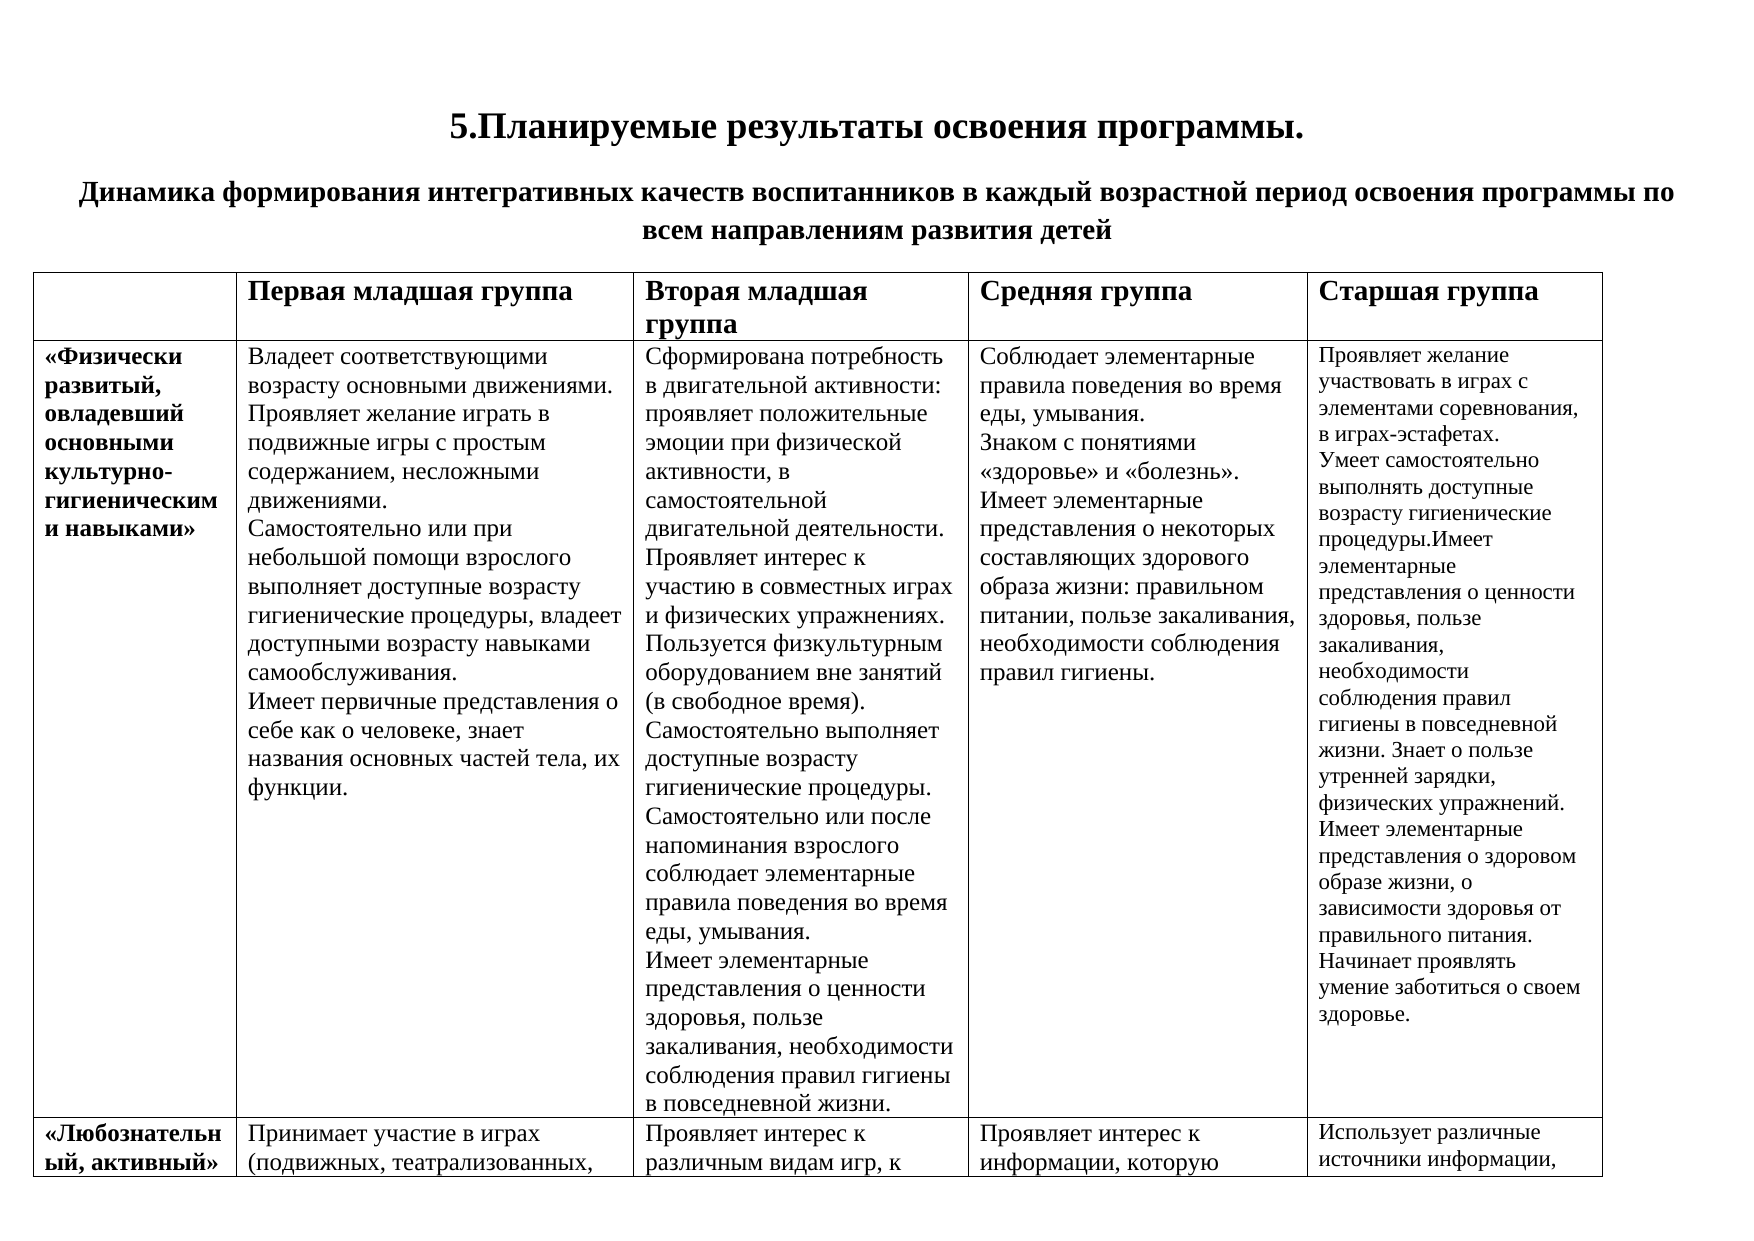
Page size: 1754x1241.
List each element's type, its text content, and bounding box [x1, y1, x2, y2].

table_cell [634, 1118, 968, 1176]
table_cell Сформирована потребность в двигательной активности: проявляет положительные эмоции при физической активности, в самостоятельной двигательной деятельности. Проявляет интерес к участию в совместных играх и физических упражнениях. Пользуется физкультурным оборудованием вне занятий (в свободное время). Самостоятельно выполняет доступные возрасту гигиенические процедуры. Самостоятельно или после напоминания взрослого соблюдает элементарные правила поведения во время еды, умывания. Имеет элементарные представления о ценности здоровья, пользе закаливания, необходимости соблюдения правил гигиены в повседневной жизни. [634, 341, 968, 1117]
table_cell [969, 1118, 1307, 1176]
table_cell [34, 1118, 236, 1176]
text Динамика формирования интегративных качеств воспитанников в каждый возрастной период освоения программы по всем направлениям развития детей [44, 174, 1709, 246]
table_cell «Физически развитый, овладевший основными культурно-гигиеническими навыками» [34, 341, 236, 1117]
table_header Средняя группа [969, 273, 1307, 340]
table_header Старшая группа [1308, 273, 1602, 340]
table_cell Соблюдает элементарные правила поведения во время еды, умывания. Знаком с понятиями «здоровье» и «болезнь». Имеет элементарные представления о некоторых составляющих здорового образа жизни: правильном питании, пользе закаливания, необходимости соблюдения правил гигиены. [969, 341, 1307, 1117]
table_header Вторая младшая группа [634, 273, 968, 340]
table_cell Владеет соответствующими возрасту основными движениями. Проявляет желание играть в подвижные игры с простым содержанием, несложными движениями. Самостоятельно или при небольшой помощи взрослого выполняет доступные возрасту гигиенические процедуры, владеет доступными возрасту навыками самообслуживания. Имеет первичные представления о себе как о человеке, знает названия основных частей тела, их функции. [237, 341, 633, 1117]
table_header Первая младшая группа [237, 273, 633, 340]
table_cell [1308, 1118, 1602, 1176]
table_header [34, 273, 236, 340]
text 5.Планируемые результаты освоения программы. [44, 103, 1709, 147]
table_cell Проявляет желание участвовать в играх с элементами соревнования, в играх-эстафетах. Умеет самостоятельно выполнять доступные возрасту гигиенические процедуры.Имеет элементарные представления о ценности здоровья, пользе закаливания, необходимости соблюдения правил гигиены в повседневной жизни. Знает о пользе утренней зарядки, физических упражнений. Имеет элементарные представления о здоровом образе жизни, о зависимости здоровья от правильного питания. Начинает проявлять умение заботиться о своем здоровье. [1308, 341, 1602, 1117]
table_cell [237, 1118, 633, 1176]
